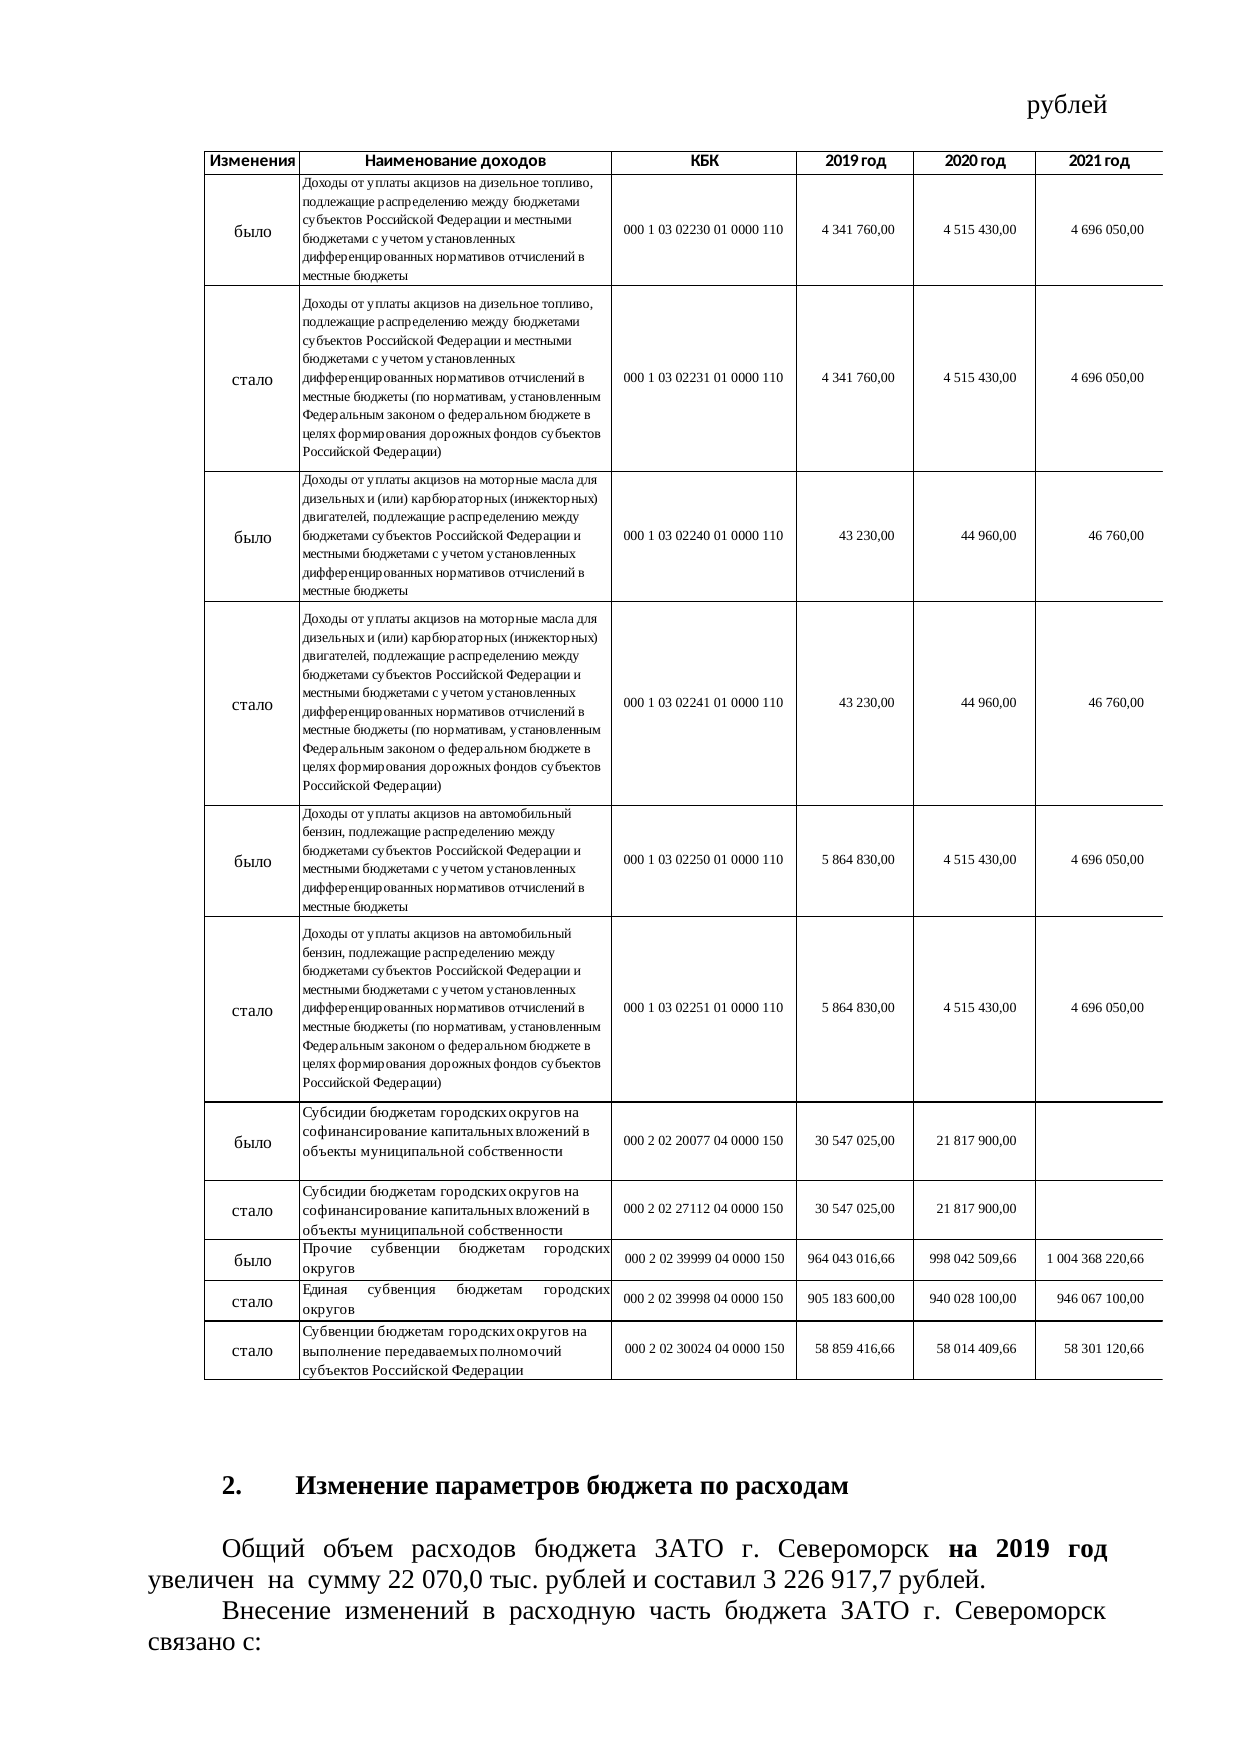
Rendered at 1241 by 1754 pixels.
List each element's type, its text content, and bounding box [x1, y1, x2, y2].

text рублей [148, 89, 1107, 120]
list Изменение параметров бюджета по расходам [148, 1469, 1107, 1501]
text Внесение изменений в расходную часть бюджета ЗАТО г. Североморск связано с: [148, 1594, 1107, 1656]
list Общий объем расходов бюджета ЗАТО г. Североморск на 2019 год увеличен на сумму 22 070,0 тыс. рублей и составил 3 226 917,7 рублей. [148, 1532, 1107, 1594]
